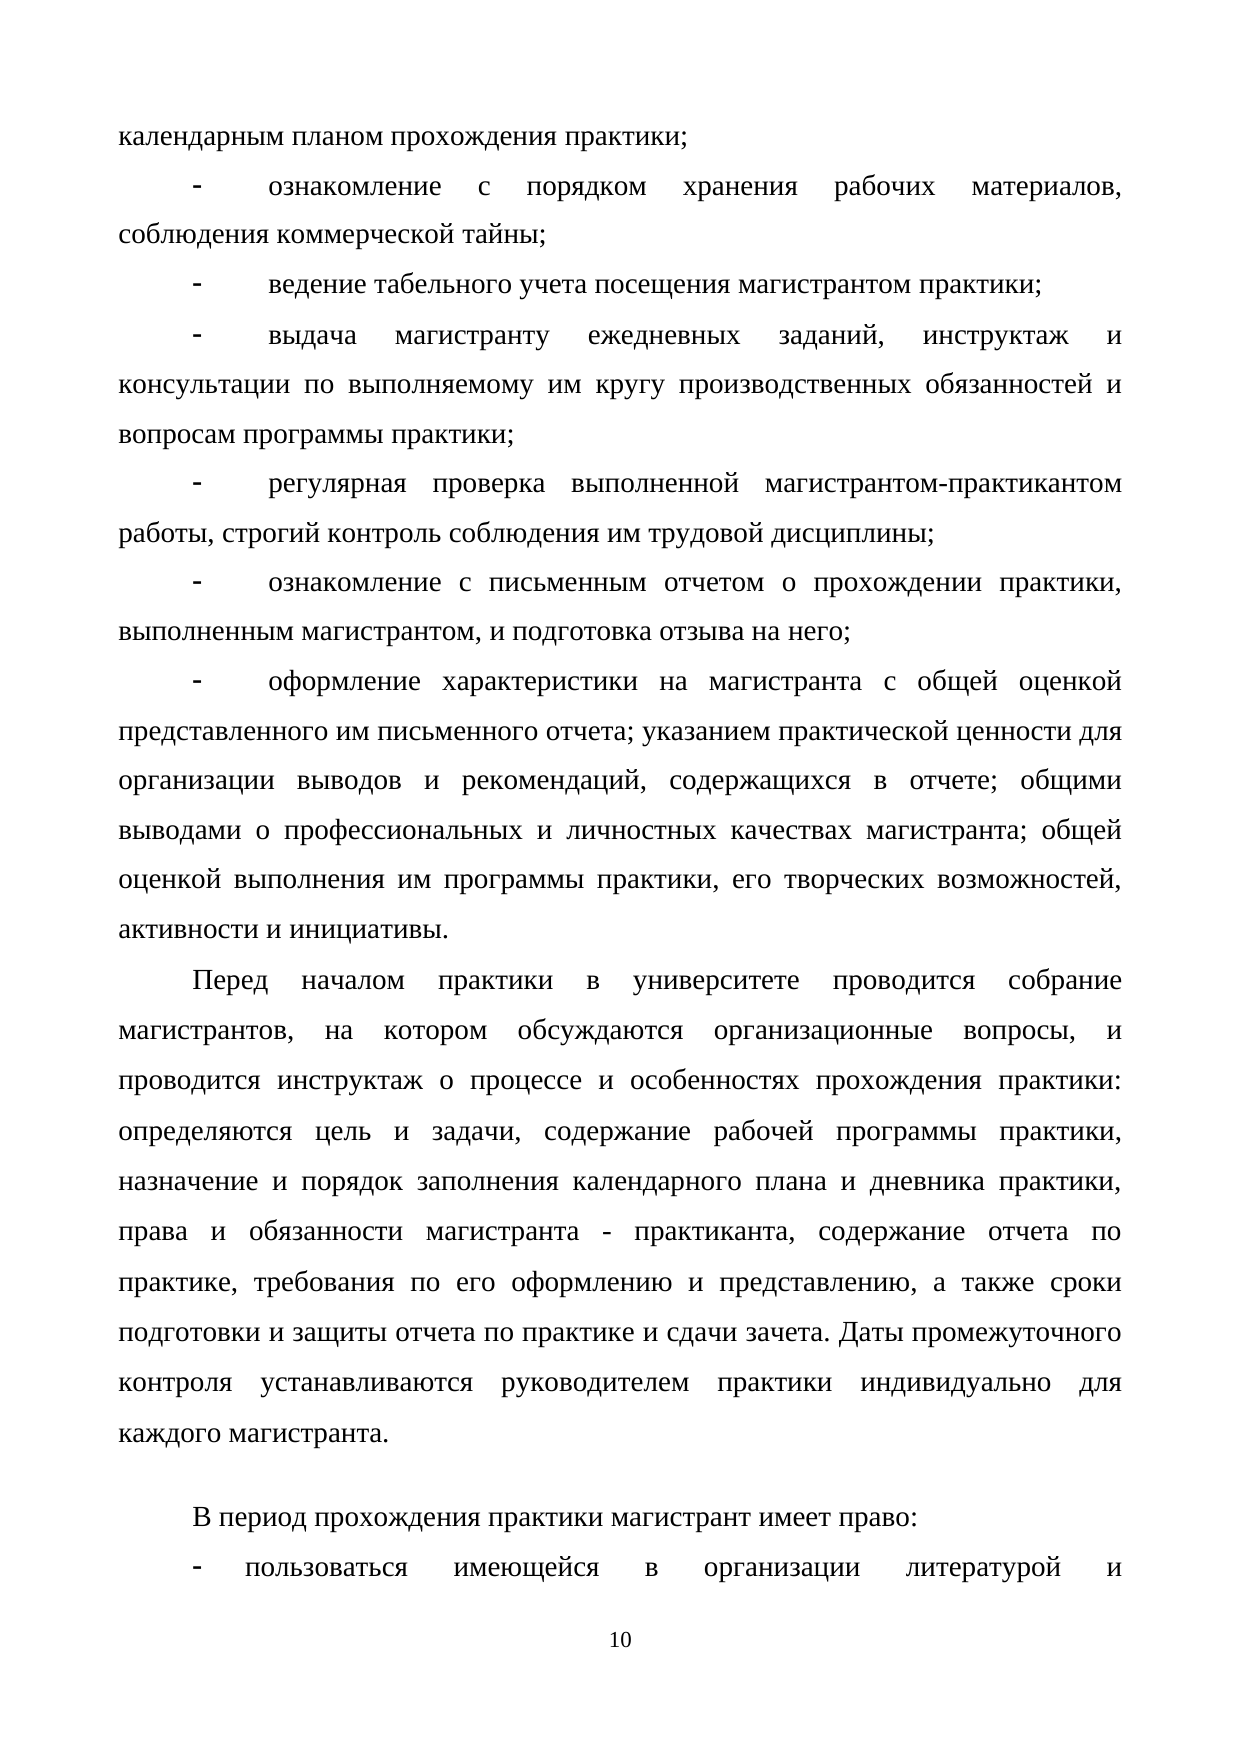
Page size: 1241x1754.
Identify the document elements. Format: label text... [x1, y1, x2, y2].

list ведение табельного учета посещения магистрантом практики; [118, 266, 1123, 300]
list ознакомление с письменным отчетом о прохождении практики, выполненным магистрантом, и подготовка отзыва на него; [118, 564, 1123, 647]
list выдача магистранту ежедневных заданий, инструктаж и консультации по выполняемому им кругу производственных обязанностей и вопросам программы практики; [118, 317, 1123, 449]
list ознакомление с порядком хранения рабочих материалов, соблюдения коммерческой тайны; [118, 168, 1123, 250]
list оформление характеристики на магистранта с общей оценкой представленного им письменного отчета; указанием практической ценности для организации выводов и рекомендаций, содержащихся в отчете; общими выводами о профессиональных и личностных качествах магистранта; общей оценкой выполнения им программы практики, его творческих возможностей, активности и инициативы. [118, 663, 1123, 945]
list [118, 1549, 1123, 1583]
text Перед началом практики в университете проводится собрание магистрантов, на котором обсуждаются организационные вопросы, и проводится инструктаж о процессе и особенностях прохождения практики: определяются цель и задачи, содержание рабочей программы практики, назначение и порядок заполнения календарного плана и дневника практики, права и обязанности магистранта - практиканта, содержание отчета по практике, требования по его оформлению и представлению, а также сроки подготовки и защиты отчета по практике и сдачи зачета. Даты промежуточного контроля устанавливаются руководителем практики индивидуально для каждого магистранта. [118, 962, 1123, 1448]
list регулярная проверка выполненной магистрантом-практикантом работы, строгий контроль соблюдения им трудовой дисциплины; [118, 466, 1123, 548]
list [118, 118, 1123, 152]
text В период прохождения практики магистрант имеет право: [118, 1499, 1123, 1532]
